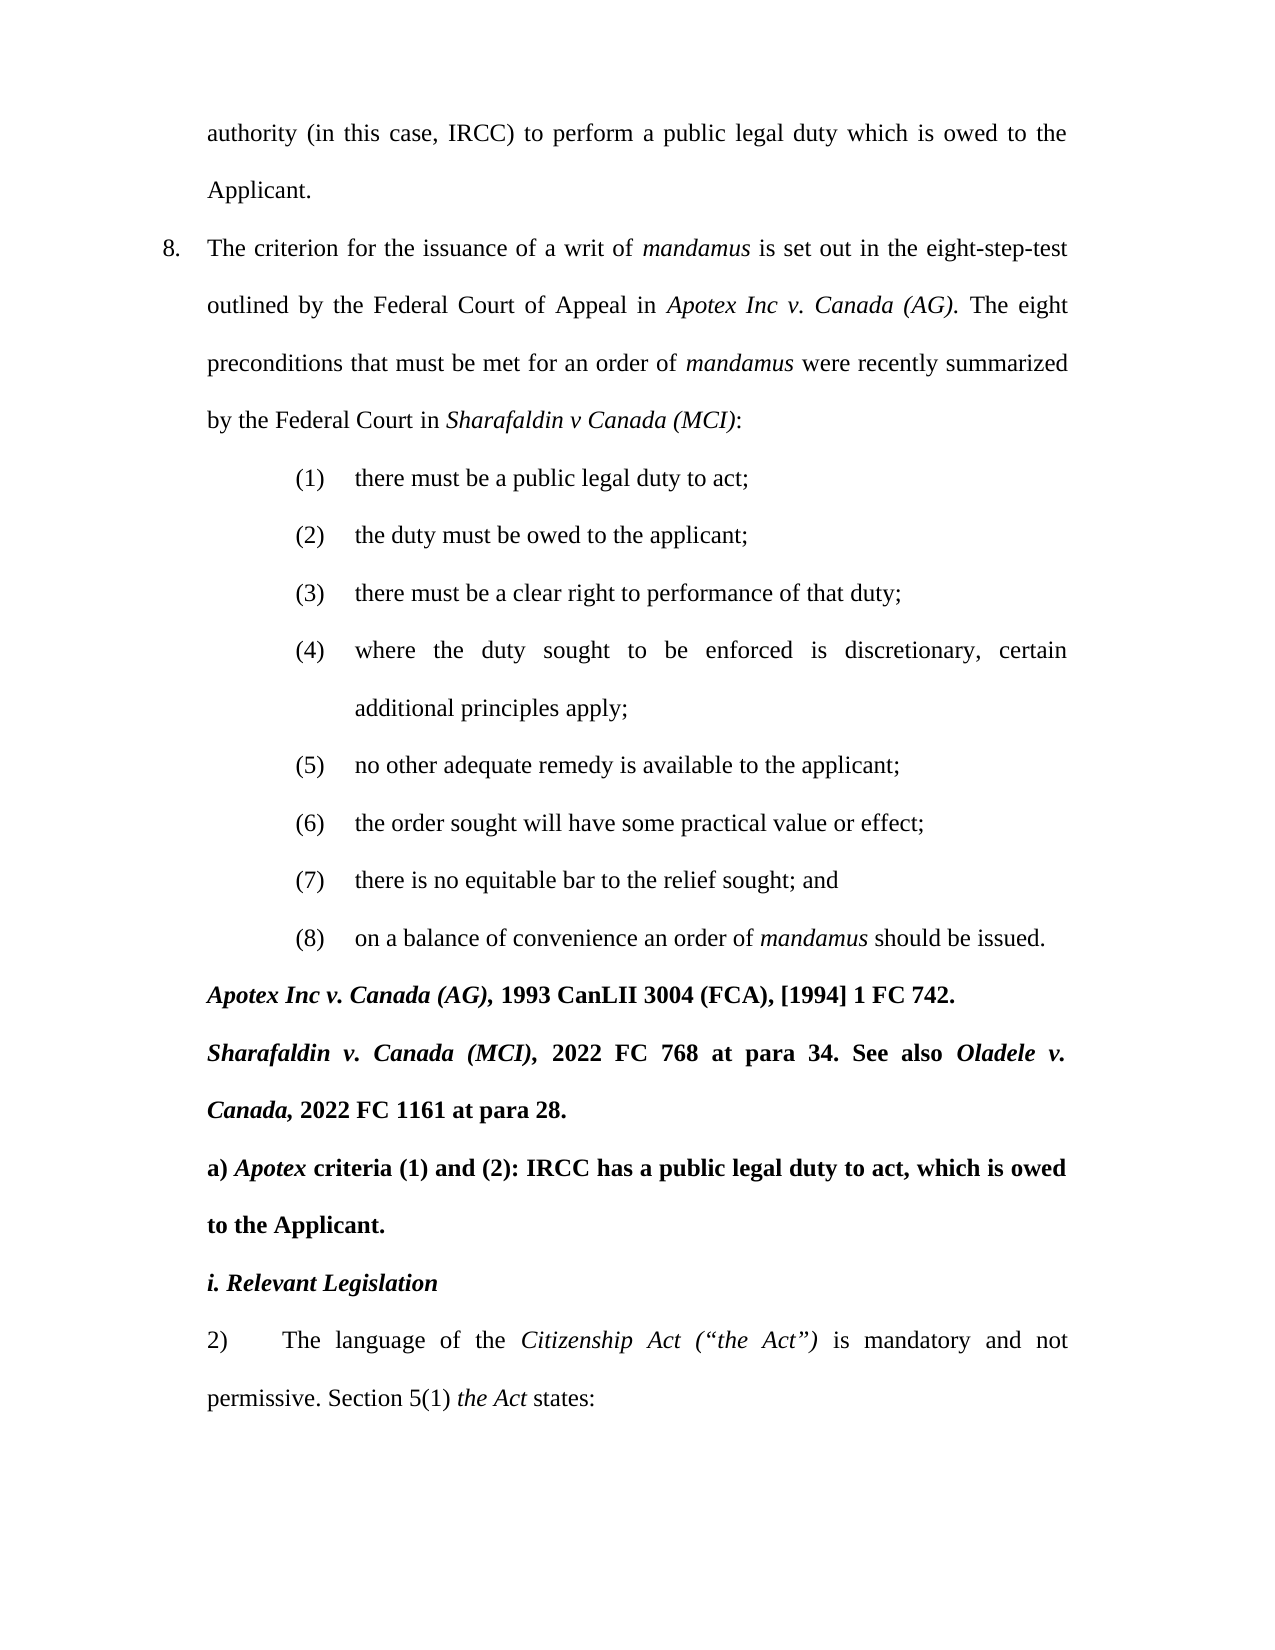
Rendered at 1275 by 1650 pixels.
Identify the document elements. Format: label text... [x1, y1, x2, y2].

list on a balance of convenience an order of mandamus should be issued. [295, 923, 1068, 952]
list there must be a public legal duty to act; [295, 463, 1068, 492]
list The criterion for the issuance of a writ of mandamus is set out in the eight-step-test outlined by the Federal Court of Appeal in Apotex Inc v. Canada (AG). The eight preconditions that must be met for an order of mandamus were recently summarized by the Federal Court in Sharafaldin v Canada (MCI): [162, 233, 1068, 434]
list there is no equitable bar to the relief sought; and [295, 866, 1068, 894]
list the duty must be owed to the applicant; [295, 521, 1068, 549]
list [162, 118, 1068, 204]
list there must be a clear right to performance of that duty; [295, 578, 1068, 607]
list no other adequate remedy is available to the applicant; [295, 751, 1068, 779]
subtitle i. Relevant Legislation [207, 1268, 1068, 1297]
text Sharafaldin v. Canada (MCI), 2022 FC 768 at para 34. See also Oladele v. Canada, 2022 FC 1161 at para 28. [207, 1038, 1068, 1124]
list where the duty sought to be enforced is discretionary, certain additional principles apply; [295, 636, 1068, 722]
subtitle a) Apotex criteria (1) and (2): IRCC has a public legal duty to act, which is owed to the Applicant. [207, 1153, 1068, 1239]
text Apotex Inc v. Canada (AG), 1993 CanLII 3004 (FCA), [1994] 1 FC 742. [207, 981, 1068, 1009]
list the order sought will have some practical value or effect; [295, 808, 1068, 837]
text 2) The language of the Citizenship Act (“the Act”) is mandatory and not permissive. Section 5(1) the Act states: [207, 1326, 1068, 1412]
